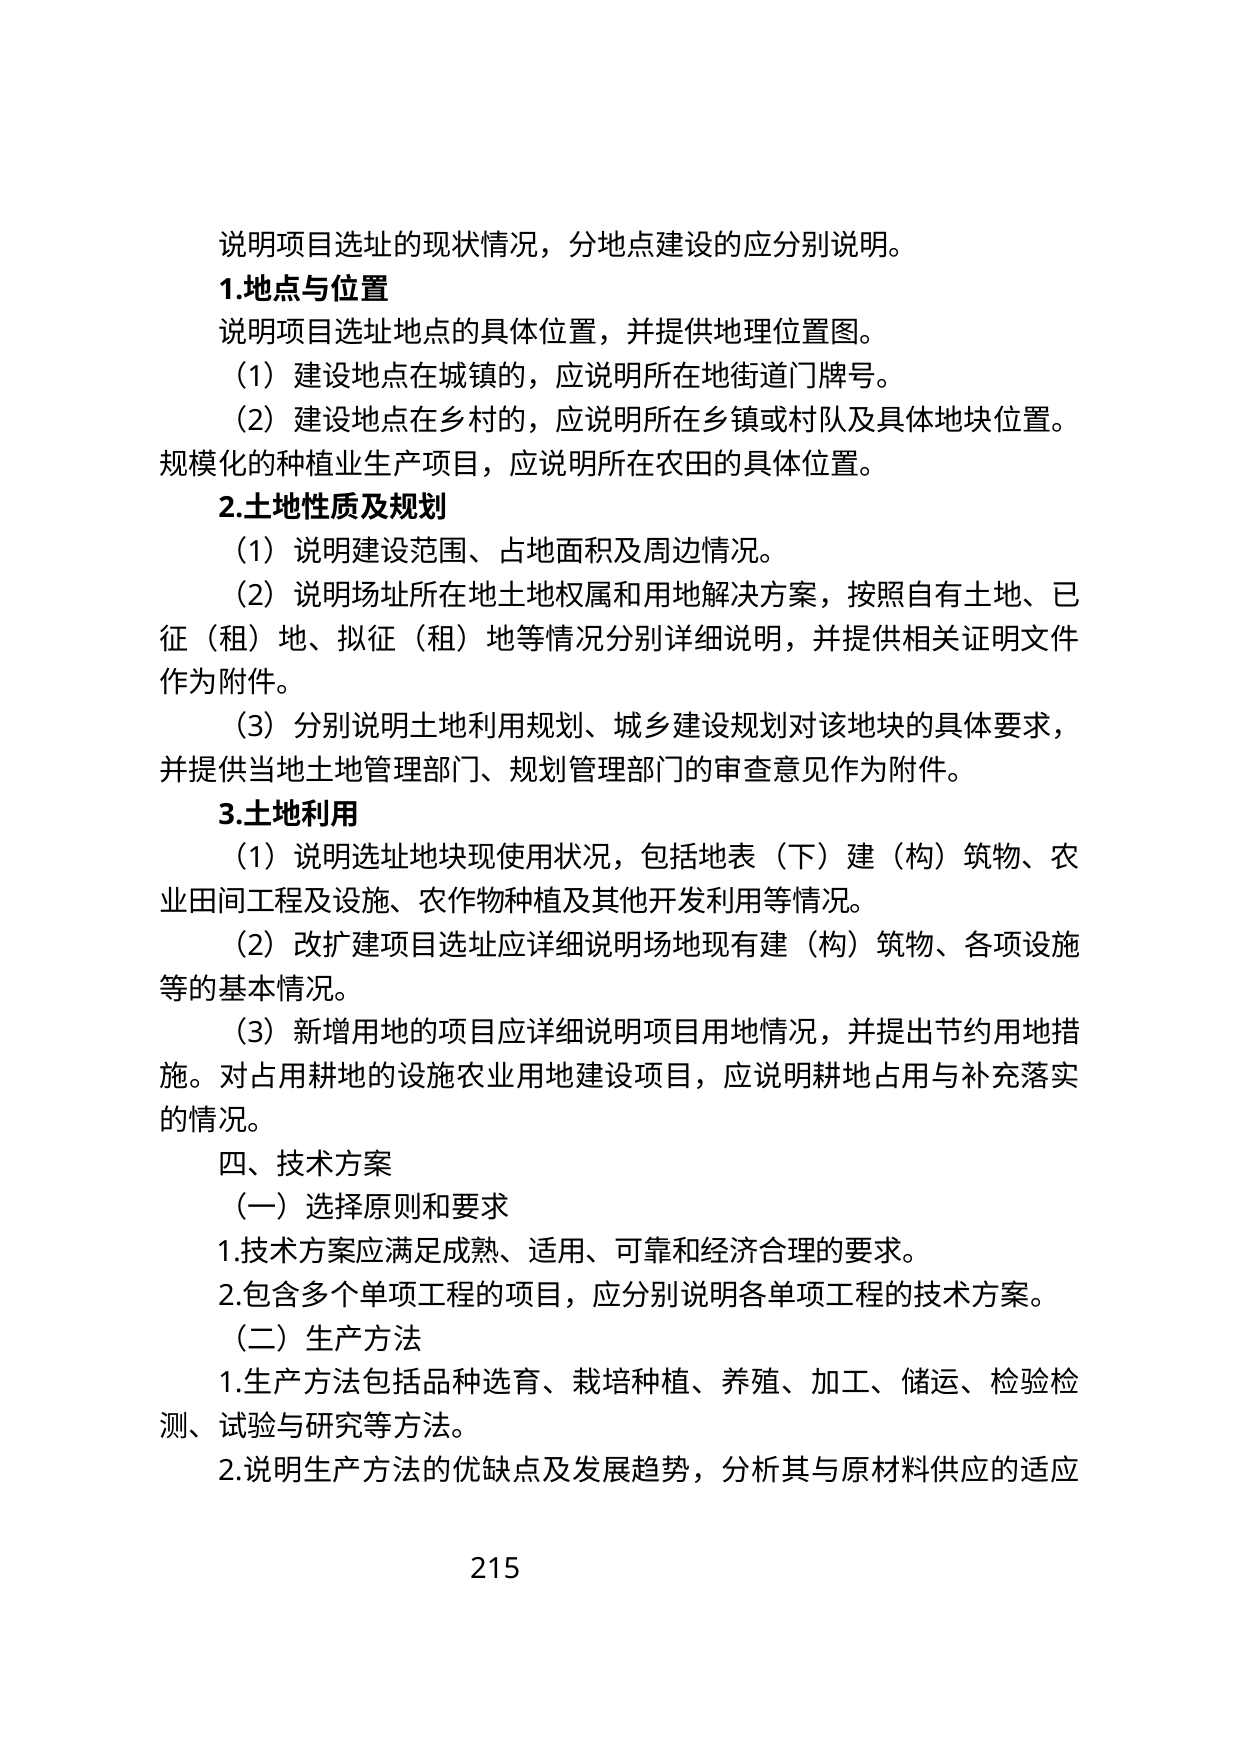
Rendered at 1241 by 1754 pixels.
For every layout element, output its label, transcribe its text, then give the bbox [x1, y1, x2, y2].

text （3）新增用地的项目应详细说明项目用地情况，并提出节约用地措施。对占用耕地的设施农业用地建设项目，应说明耕地占用与补充落实的情况。 [159, 1008, 1081, 1139]
text （1）说明选址地块现使用状况，包括地表（下）建（构）筑物、农业田间工程及设施、农作物种植及其他开发利用等情况。 [159, 833, 1081, 920]
text 1.生产方法包括品种选育、栽培种植、养殖、加工、储运、检验检测、试验与研究等方法。 [159, 1358, 1081, 1445]
text 1.技术方案应满足成熟、适用、可靠和经济合理的要求。 [159, 1226, 1081, 1270]
text （二）生产方法 [159, 1314, 1081, 1358]
text （1）建设地点在城镇的，应说明所在地街道门牌号。 [159, 351, 1081, 395]
text （2）说明场址所在地土地权属和用地解决方案，按照自有土地、已征（租）地、拟征（租）地等情况分别详细说明，并提供相关证明文件作为附件。 [159, 570, 1081, 701]
text 3.土地利用 [159, 789, 1081, 833]
text 1.地点与位置 [159, 264, 1081, 308]
text （一）选择原则和要求 [159, 1183, 1081, 1226]
text （2）建设地点在乡村的，应说明所在乡镇或村队及具体地块位置。规模化的种植业生产项目，应说明所在农田的具体位置。 [159, 395, 1081, 483]
text （1）说明建设范围、占地面积及周边情况。 [159, 526, 1081, 570]
text （3）分别说明土地利用规划、城乡建设规划对该地块的具体要求，并提供当地土地管理部门、规划管理部门的审查意见作为附件。 [159, 701, 1081, 789]
text 说明项目选址的现状情况，分地点建设的应分别说明。 [159, 220, 1081, 264]
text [159, 1445, 1081, 1489]
text 2.土地性质及规划 [159, 483, 1081, 526]
text 四、技术方案 [159, 1139, 1081, 1183]
text （2）改扩建项目选址应详细说明场地现有建（构）筑物、各项设施等的基本情况。 [159, 920, 1081, 1008]
text 2.包含多个单项工程的项目，应分别说明各单项工程的技术方案。 [159, 1270, 1081, 1314]
text 说明项目选址地点的具体位置，并提供地理位置图。 [159, 308, 1081, 351]
